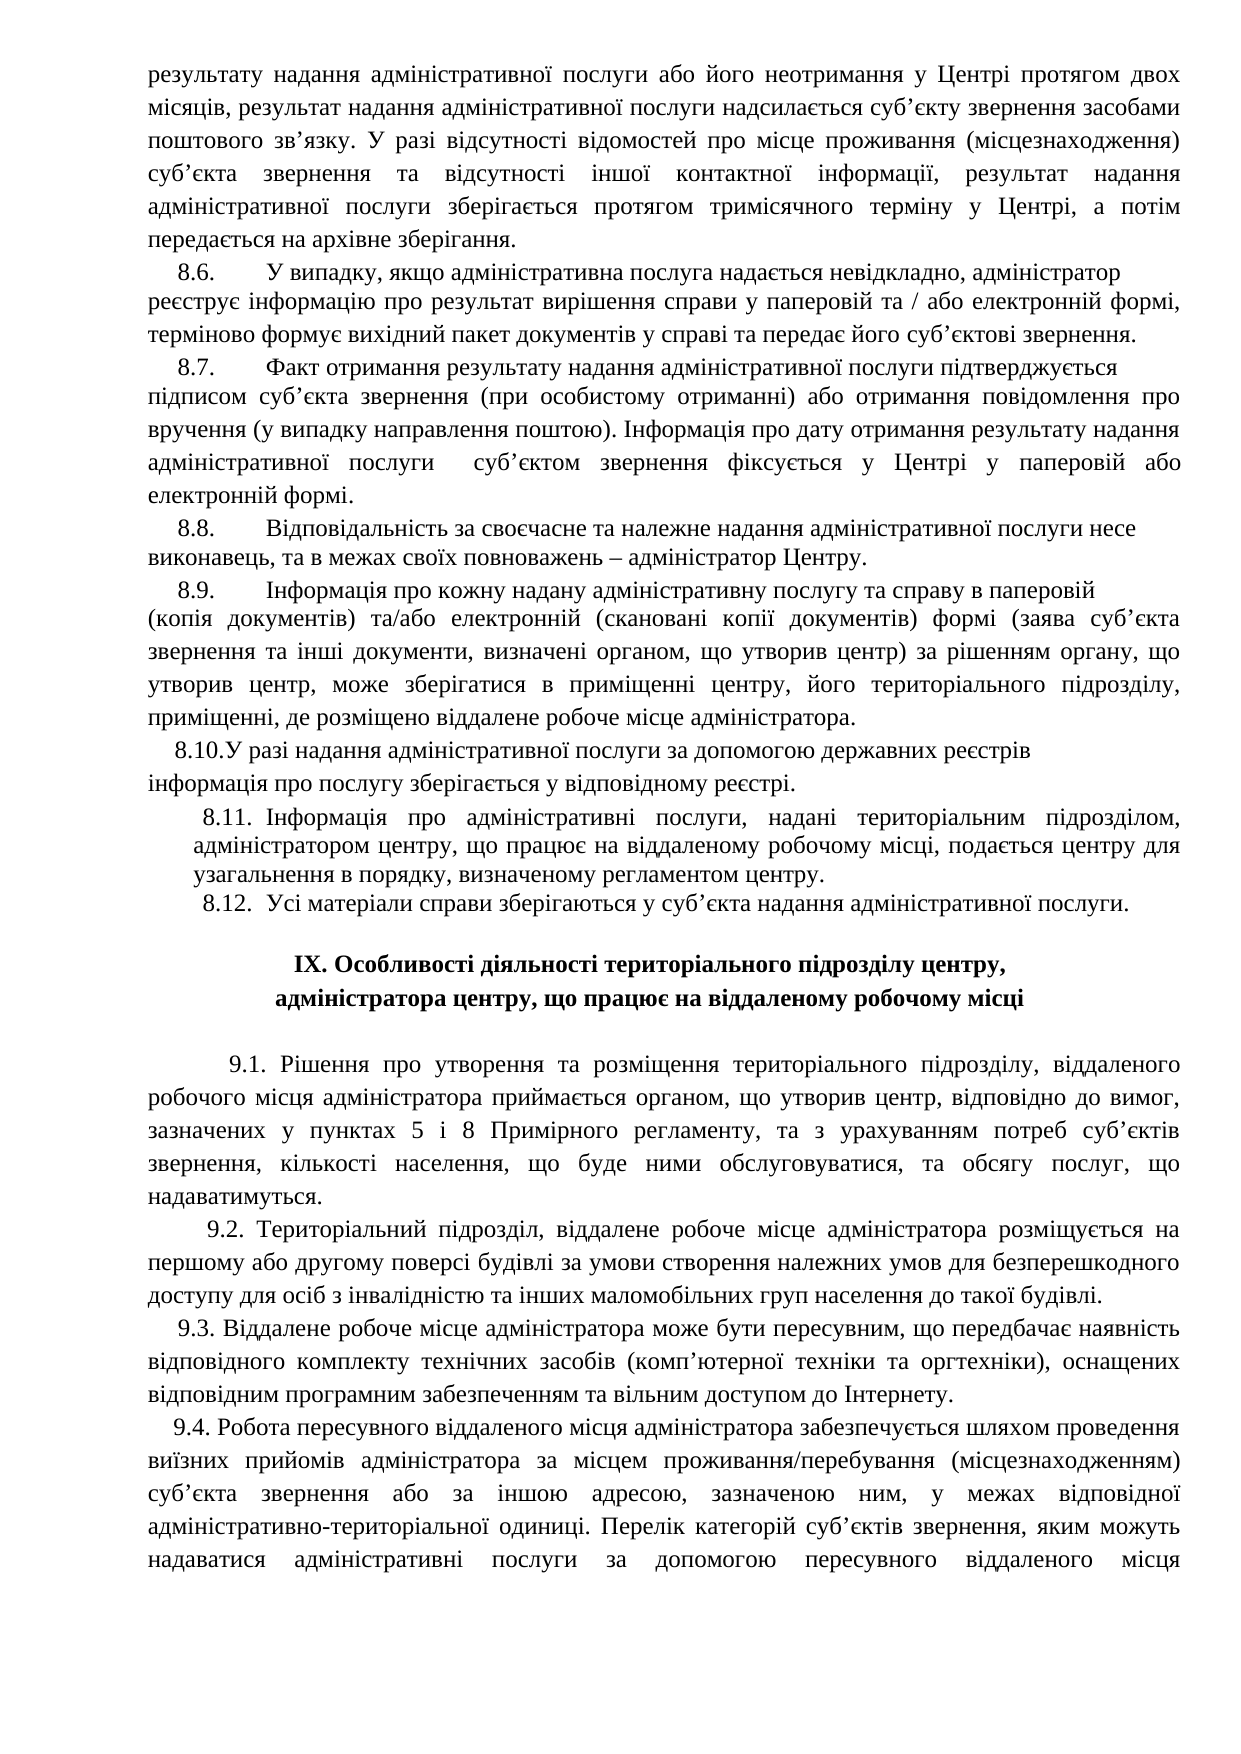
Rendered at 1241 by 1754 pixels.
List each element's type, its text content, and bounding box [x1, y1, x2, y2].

text підписом суб’єкта звернення (при особистому отриманні) або отримання повідомлення про вручення (у випадку направлення поштою). Інформація про дату отримання результату надання адміністративної послуги суб’єктом звернення фіксується у Центрі у паперовій або електронній формі. [148, 381, 1181, 509]
text інформація про послугу зберігається у відповідному реєстрі. [148, 768, 1181, 797]
list У випадку, якщо адміністративна послуга надається невідкладно, адміністратор [177, 257, 1181, 286]
text 9.1. Рішення про утворення та розміщення територіального підрозділу, віддаленого робочого місця адміністратора приймається органом, що утворив центр, відповідно до вимог, зазначених у пунктах 5 і 8 Примірного регламенту, та з урахуванням потреб суб’єктів звернення, кількості населення, що буде ними обслуговуватися, та обсягу послуг, що надаватимуться. [148, 1049, 1181, 1209]
text виконавець, та в межах своїх повноважень – адміністратор Центру. [148, 542, 1181, 570]
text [148, 1412, 1181, 1573]
text 8.10.У разі надання адміністративної послуги за допомогою державних реєстрів [118, 736, 1181, 764]
text (копія документів) та/або електронній (скановані копії документів) формі (заява суб’єкта звернення та інші документи, визначені органом, що утворив центр) за рішенням органу, що утворив центр, може зберігатися в приміщенні центру, його територіального підрозділу, приміщенні, де розміщено віддалене робоче місце адміністратора. [148, 603, 1181, 731]
text реєструє інформацію про результат вирішення справи у паперовій та / або електронній формі, терміново формує вихідний пакет документів у справі та передає його суб’єктові звернення. [148, 286, 1181, 348]
text адміністратора центру, що працює на віддаленому робочому місці [165, 983, 1134, 1011]
list Інформація про адміністративні послуги, надані територіальним підрозділом, адміністратором центру, що працює на віддаленому робочому місці, подається центру для узагальнення в порядку, визначеному регламентом центру. [193, 802, 1181, 888]
list Усі матеріали справи зберігаються у суб’єкта надання адміністративної послуги. [193, 888, 1181, 917]
list Факт отримання результату надання адміністративної послуги підтверджується [177, 352, 1181, 381]
text результату надання адміністративної послуги або його неотримання у Центрі протягом двох місяців, результат надання адміністративної послуги надсилається суб’єкту звернення засобами поштового зв’язку. У разі відсутності відомостей про місце проживання (місцезнаходження) суб’єкта звернення та відсутності іншої контактної інформації, результат надання адміністративної послуги зберігається протягом тримісячного терміну у Центрі, а потім передається на архівне зберігання. [148, 59, 1181, 253]
list Інформація про кожну надану адміністративну послугу та справу в паперовій [177, 575, 1181, 603]
text 9.2. Територіальний підрозділ, віддалене робоче місце адміністратора розміщується на першому або другому поверсі будівлі за умови створення належних умов для безперешкодного доступу для осіб з інвалідністю та інших маломобільних груп населення до такої будівлі. [148, 1214, 1181, 1308]
text 9.3. Віддалене робоче місце адміністратора може бути пересувним, що передбачає наявність відповідного комплекту технічних засобів (комп’ютерної техніки та оргтехніки), оснащених відповідним програмним забезпеченням та вільним доступом до Інтернету. [148, 1313, 1181, 1408]
text ІХ. Особливості діяльності територіального підрозділу центру, [165, 949, 1134, 978]
list Відповідальність за своєчасне та належне надання адміністративної послуги несе [177, 513, 1181, 542]
